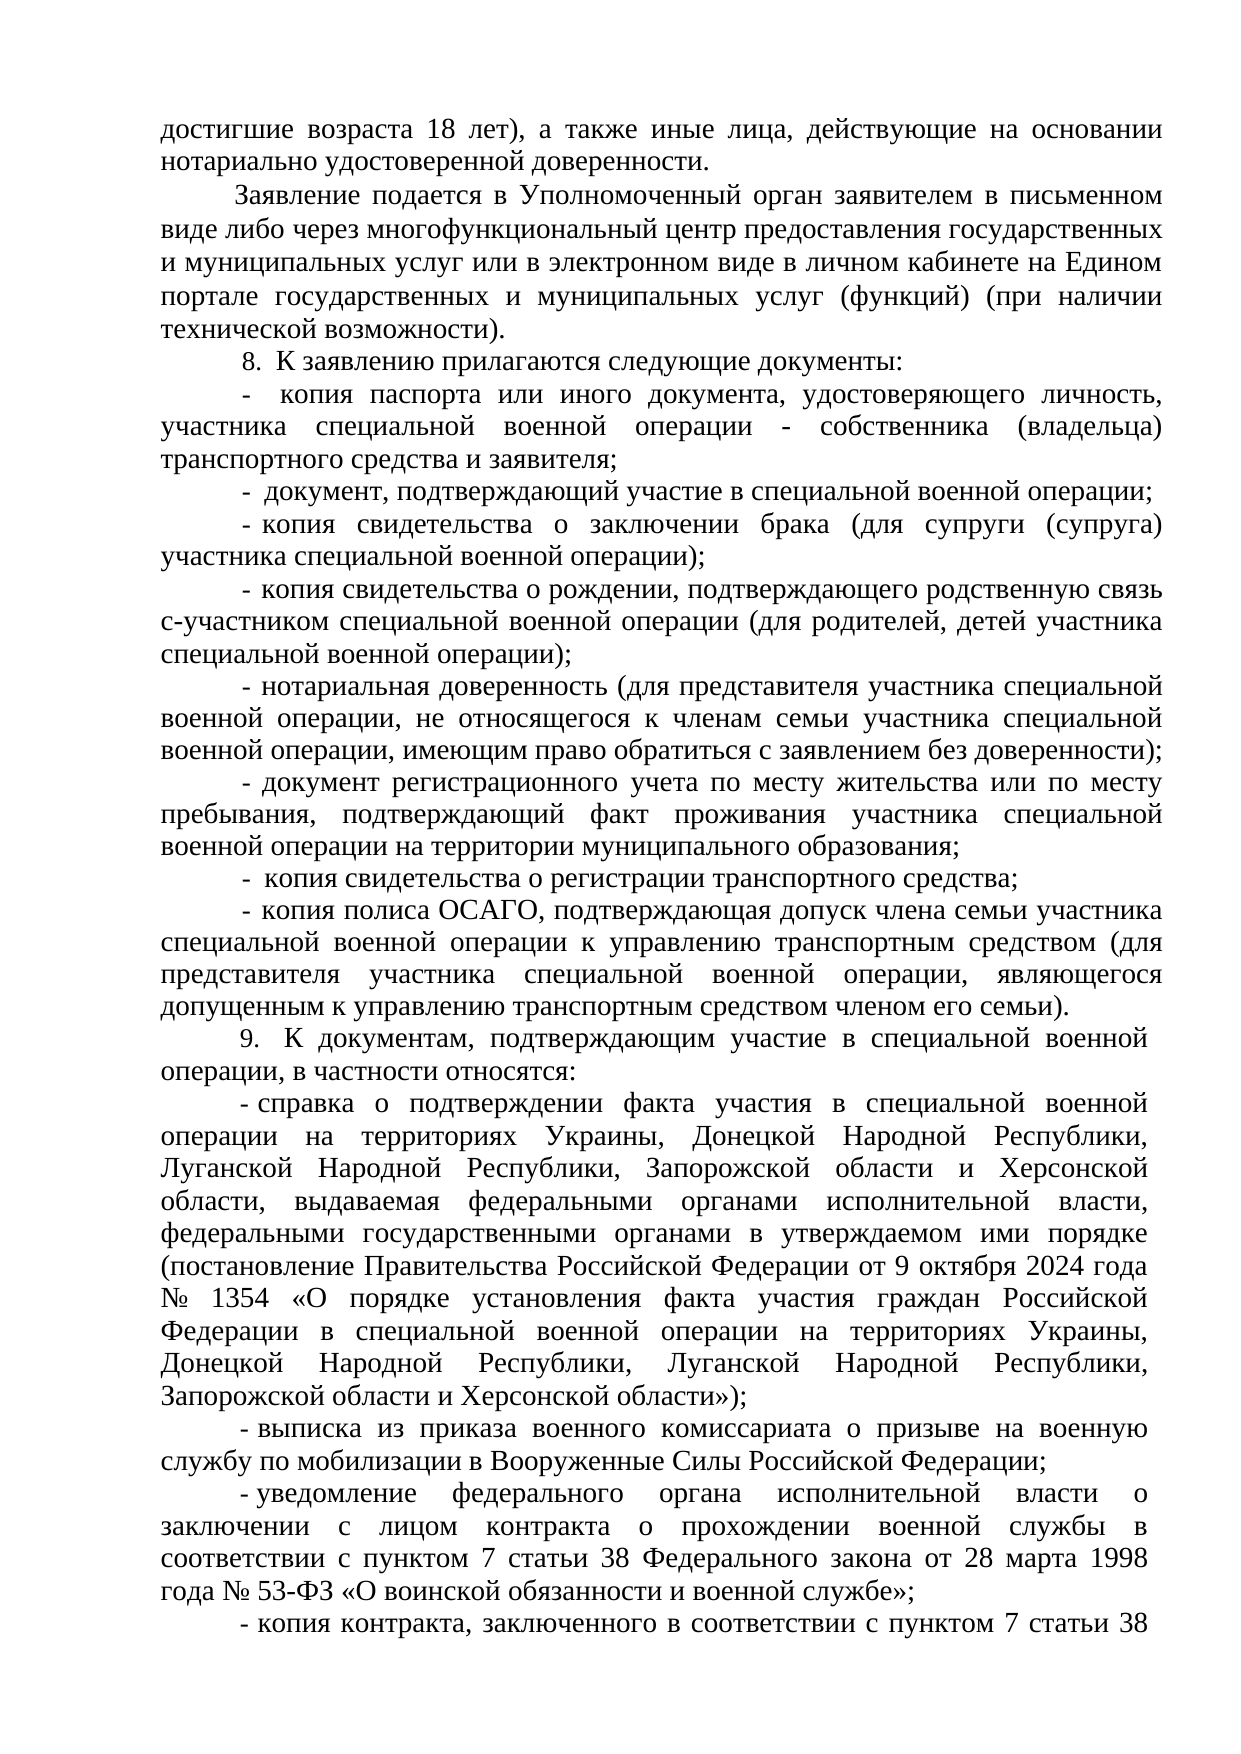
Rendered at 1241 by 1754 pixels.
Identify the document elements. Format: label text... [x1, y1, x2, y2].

list копия свидетельства о заключении брака (для супруги (супруга) участника специальной военной операции); [160, 507, 1163, 572]
list документ регистрационного учета по месту жительства или по месту пребывания, подтверждающий факт проживания участника специальной военной операции на территории муниципального образования; [160, 766, 1163, 862]
list документ, подтверждающий участие в специальной военной операции; [160, 475, 1163, 507]
list копия паспорта или иного документа, удостоверяющего личность, участника специальной военной операции - собственника (владельца) транспортного средства и заявителя; [160, 377, 1163, 475]
list уведомление федерального органа исполнительной власти о заключении с лицом контракта о прохождении военной службы в соответствии с пунктом 7 статьи 38 Федерального закона от 28 марта 1998 года № 53-ФЗ «О воинской обязанности и военной службе»; [160, 1477, 1149, 1607]
list копия полиса ОСАГО, подтверждающая допуск члена семьи участника специальной военной операции к управлению транспортным средством (для представителя участника специальной военной операции, являющегося допущенным к управлению транспортным средством членом его семьи). [160, 894, 1163, 1022]
list копия свидетельства о рождении, подтверждающего родственную связь с-участником специальной военной операции (для родителей, детей участника специальной военной операции); [160, 572, 1163, 670]
list К документам, подтверждающим участие в специальной военной операции, в частности относятся: [160, 1022, 1149, 1087]
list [160, 1607, 1149, 1639]
list К заявлению прилагаются следующие документы: [160, 345, 1163, 377]
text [160, 112, 1163, 177]
list копия свидетельства о регистрации транспортного средства; [160, 862, 1163, 894]
list справка о подтверждении факта участия в специальной военной операции на территориях Украины, Донецкой Народной Республики, Луганской Народной Республики, Запорожской области и Херсонской области, выдаваемая федеральными органами исполнительной власти, федеральными государственными органами в утверждаемом ими порядке (постановление Правительства Российской Федерации от 9 октября 2024 года № 1354 «О порядке установления факта участия граждан Российской Федерации в специальной военной операции на территориях Украины, Донецкой Народной Республики, Луганской Народной Республики, Запорожской области и Херсонской области»); [160, 1087, 1149, 1412]
text Заявление подается в Уполномоченный орган заявителем в письменном виде либо через многофункциональный центр предоставления государственных и муниципальных услуг или в электронном виде в личном кабинете на Едином портале государственных и муниципальных услуг (функций) (при наличии технической возможности). [160, 177, 1163, 345]
list выписка из приказа военного комиссариата о призыве на военную службу по мобилизации в Вооруженные Силы Российской Федерации; [160, 1412, 1149, 1477]
list нотариальная доверенность (для представителя участника специальной военной операции, не относящегося к членам семьи участника специальной военной операции, имеющим право обратиться с заявлением без доверенности); [160, 670, 1163, 766]
